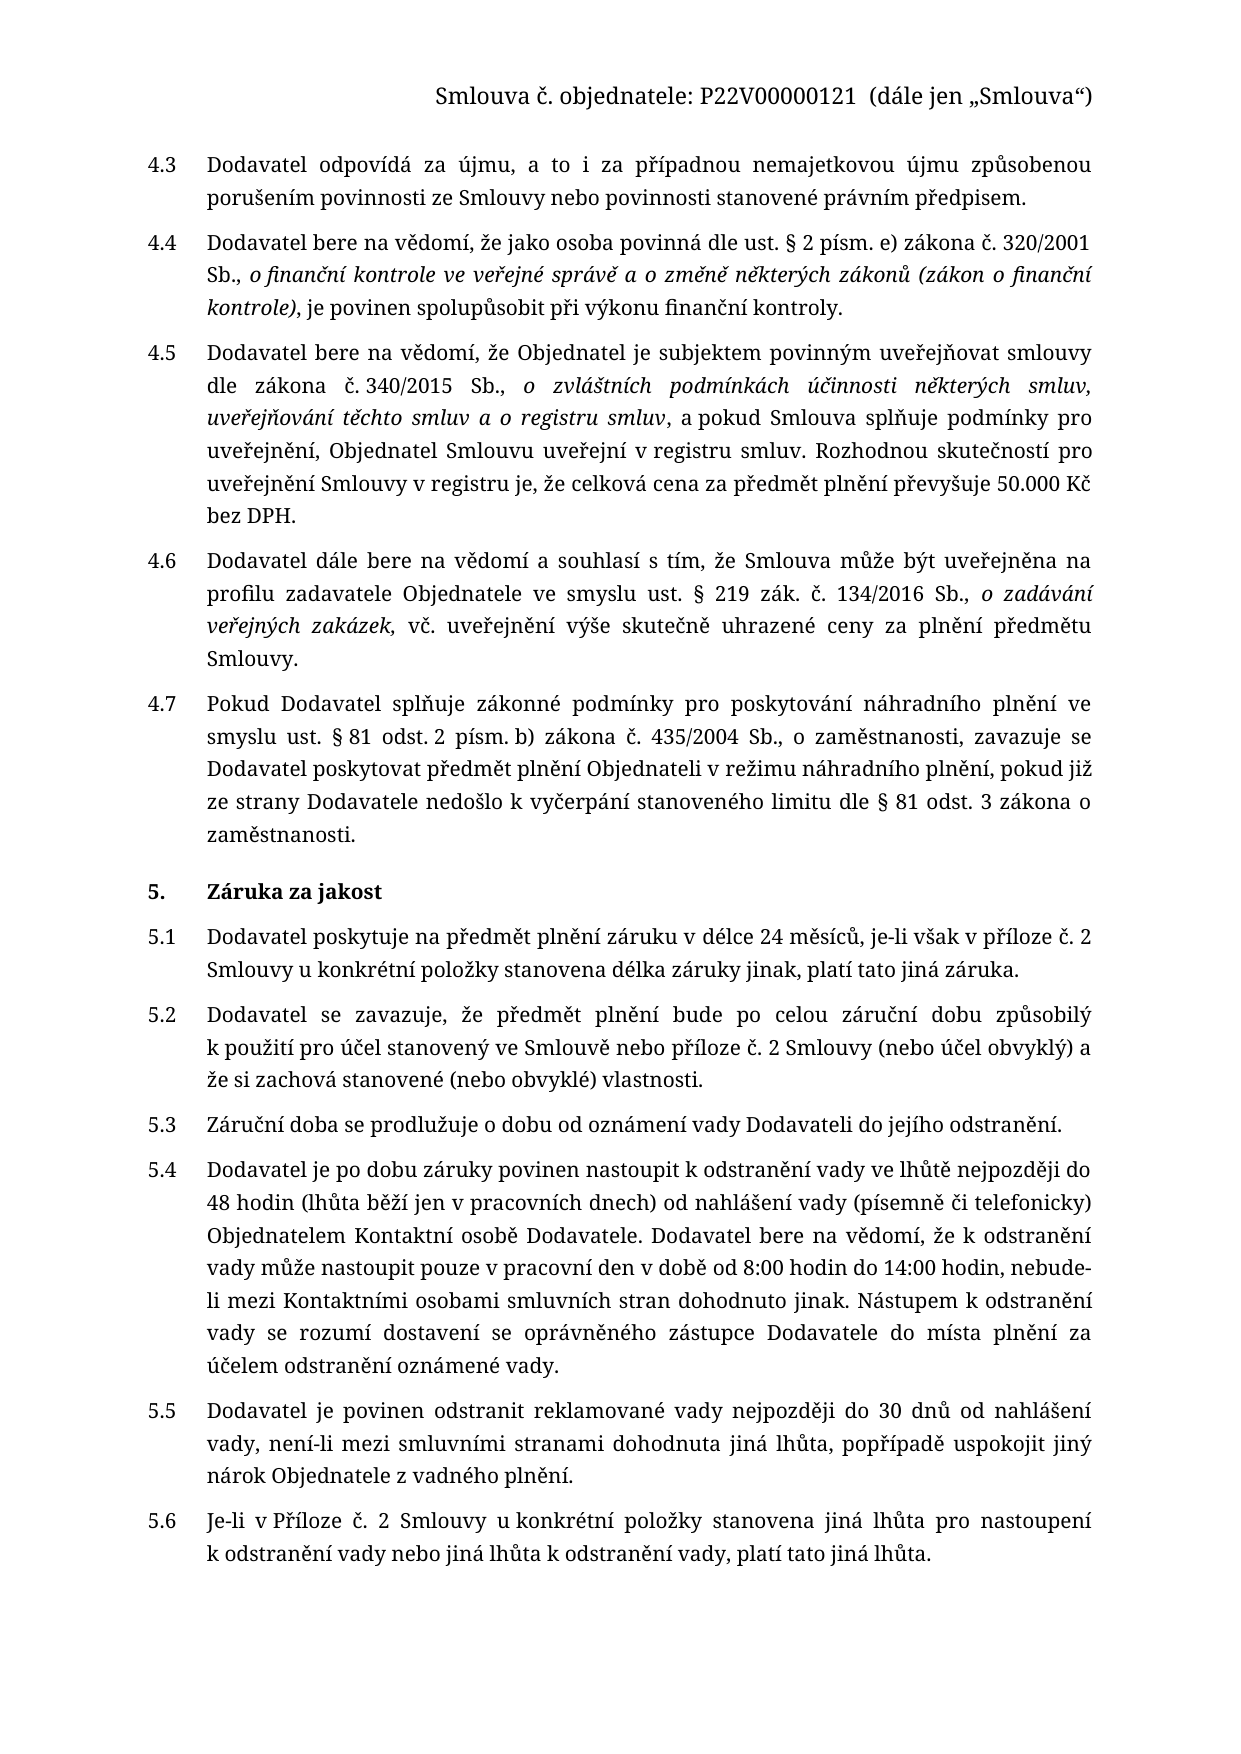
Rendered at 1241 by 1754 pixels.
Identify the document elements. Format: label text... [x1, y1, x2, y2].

list Dodavatel odpovídá za újmu, a to i za případnou nemajetkovou újmu způsobenou porušením povinnosti ze Smlouvy nebo povinnosti stanovené právním předpisem. [148, 150, 1093, 211]
list Je-li v Příloze č. 2 Smlouvy u konkrétní položky stanovena jiná lhůta pro nastoupení k odstranění vady nebo jiná lhůta k odstranění vady, platí tato jiná lhůta. [148, 1507, 1093, 1568]
list Dodavatel poskytuje na předmět plnění záruku v délce 24 měsíců, je-li však v příloze č. 2 Smlouvy u konkrétní položky stanovena délka záruky jinak, platí tato jiná záruka. [148, 922, 1093, 983]
list Pokud Dodavatel splňuje zákonné podmínky pro poskytování náhradního plnění ve smyslu ust. § 81 odst. 2 písm. b) zákona č. 435/2004 Sb., o zaměstnanosti, zavazuje se Dodavatel poskytovat předmět plnění Objednateli v režimu náhradního plnění, pokud již ze strany Dodavatele nedošlo k vyčerpání stanoveného limitu dle § 81 odst. 3 zákona o zaměstnanosti. [148, 689, 1093, 848]
list Záruka za jakost [148, 877, 1093, 906]
list Dodavatel je po dobu záruky povinen nastoupit k odstranění vady ve lhůtě nejpozději do 48 hodin (lhůta běží jen v pracovních dnech) od nahlášení vady (písemně či telefonicky) Objednatelem Kontaktní osobě Dodavatele. Dodavatel bere na vědomí, že k odstranění vady může nastoupit pouze v pracovní den v době od 8:00 hodin do 14:00 hodin, nebude-li mezi Kontaktními osobami smluvních stran dohodnuto jinak. Nástupem k odstranění vady se rozumí dostavení se oprávněného zástupce Dodavatele do místa plnění za účelem odstranění oznámené vady. [148, 1156, 1093, 1379]
list Dodavatel dále bere na vědomí a souhlasí s tím, že Smlouva může být uveřejněna na profilu zadavatele Objednatele ve smyslu ust. § 219 zák. č. 134/2016 Sb., o zadávání veřejných zakázek, vč. uveřejnění výše skutečně uhrazené ceny za plnění předmětu Smlouvy. [148, 546, 1093, 673]
list Záruční doba se prodlužuje o dobu od oznámení vady Dodavateli do jejího odstranění. [148, 1110, 1093, 1139]
list Dodavatel bere na vědomí, že jako osoba povinná dle ust. § 2 písm. e) zákona č. 320/2001 Sb., o finanční kontrole ve veřejné správě a o změně některých zákonů (zákon o finanční kontrole), je povinen spolupůsobit při výkonu finanční kontroly. [148, 228, 1093, 322]
list Dodavatel bere na vědomí, že Objednatel je subjektem povinným uveřejňovat smlouvy dle zákona č. 340/2015 Sb., o zvláštních podmínkách účinnosti některých smluv, uveřejňování těchto smluv a o registru smluv, a pokud Smlouva splňuje podmínky pro uveřejnění, Objednatel Smlouvu uveřejní v registru smluv. Rozhodnou skutečností pro uveřejnění Smlouvy v registru je, že celková cena za předmět plnění převyšuje 50.000 Kč bez DPH. [148, 338, 1093, 530]
list Dodavatel je povinen odstranit reklamované vady nejpozději do 30 dnů od nahlášení vady, není-li mezi smluvními stranami dohodnuta jiná lhůta, popřípadě uspokojit jiný nárok Objednatele z vadného plnění. [148, 1396, 1093, 1490]
list Dodavatel se zavazuje, že předmět plnění bude po celou záruční dobu způsobilý k použití pro účel stanovený ve Smlouvě nebo příloze č. 2 Smlouvy (nebo účel obvyklý) a že si zachová stanovené (nebo obvyklé) vlastnosti. [148, 1000, 1093, 1094]
